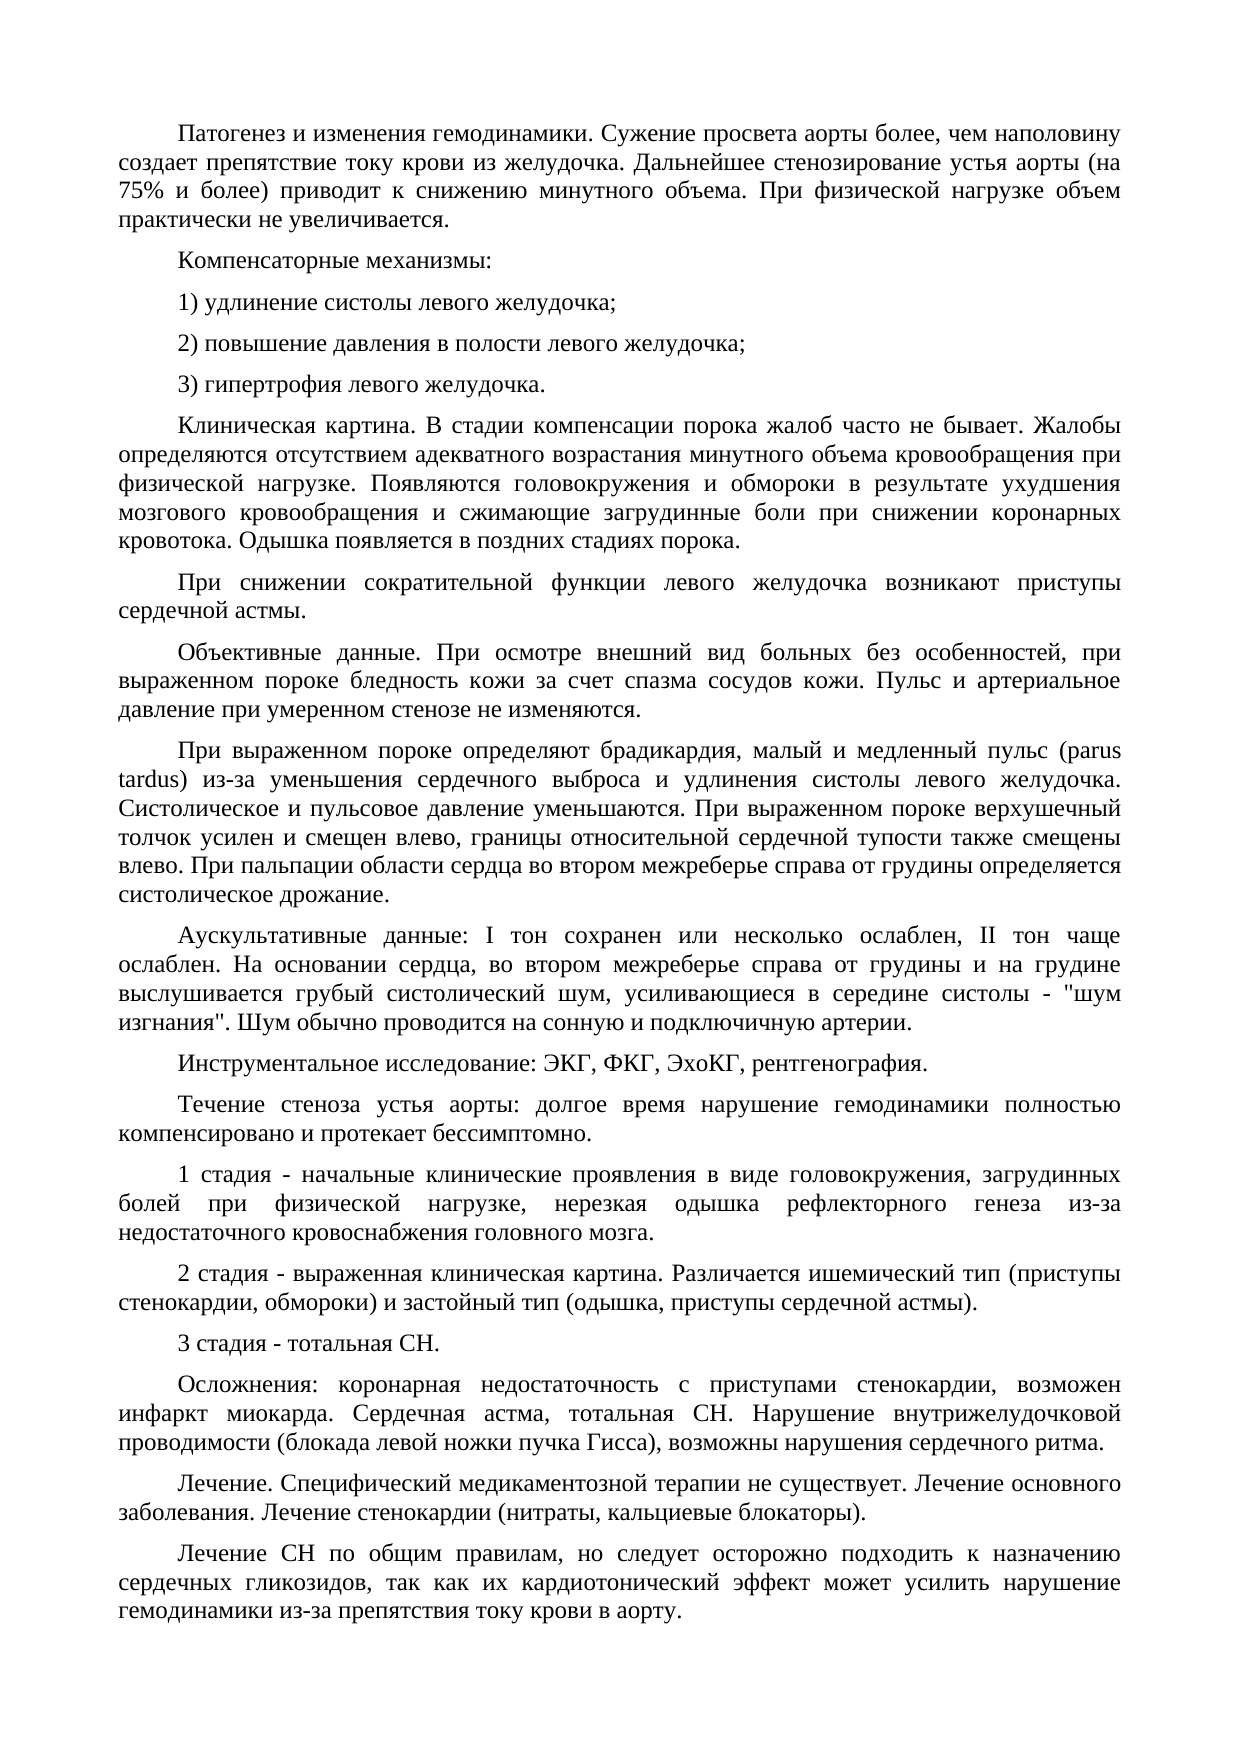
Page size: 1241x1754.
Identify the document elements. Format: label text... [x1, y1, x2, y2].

text 1 стадия - начальные клинические проявления в виде головокружения, загрудинных болей при физической нагрузке, нерезкая одышка рефлекторного генеза из-за недостаточного кровоснабжения головного мозга. [118, 1159, 1122, 1246]
text Осложнения: коронарная недостаточность с приступами стенокардии, возможен инфаркт миокарда. Сердечная астма, тотальная СН. Нарушение внутрижелудочковой проводимости (блокада левой ножки пучка Гисса), возможны нарушения сердечного ритма. [118, 1369, 1122, 1456]
text Лечение СН по общим правилам, но следует осторожно подходить к назначению сердечных гликозидов, так как их кардиотонический эффект может усилить нарушение гемодинамики из-за препятствия току крови в аорту. [118, 1538, 1122, 1624]
text 2) повышение давления в полости левого желудочка; [118, 328, 1122, 357]
text Компенсаторные механизмы: [118, 246, 1122, 274]
text Течение стеноза устья аорты: долгое время нарушение гемодинамики полностью компенсировано и протекает бессимптомно. [118, 1089, 1122, 1147]
text Клиническая картина. В стадии компенсации порока жалоб часто не бывает. Жалобы определяются отсутствием адекватного возрастания минутного объема кровообращения при физической нагрузке. Появляются головокружения и обмороки в результате ухудшения мозгового кровообращения и сжимающие загрудинные боли при снижении коронарных кровотока. Одышка появляется в поздних стадиях порока. [118, 411, 1122, 554]
text 3) гипертрофия левого желудочка. [118, 369, 1122, 398]
text Объективные данные. При осмотре внешний вид больных без особенностей, при выраженном пороке бледность кожи за счет спазма сосудов кожи. Пульс и артериальное давление при умеренном стенозе не изменяются. [118, 637, 1122, 723]
text Лечение. Специфический медикаментозной терапии не существует. Лечение основного заболевания. Лечение стенокардии (нитраты, кальциевые блокаторы). [118, 1468, 1122, 1526]
text 2 стадия - выраженная клиническая картина. Различается ишемический тип (приступы стенокардии, обмороки) и застойный тип (одышка, приступы сердечной астмы). [118, 1258, 1122, 1316]
text Аускультативные данные: I тон сохранен или несколько ослаблен, II тон чаще ослаблен. На основании сердца, во втором межреберье справа от грудины и на грудине выслушивается грубый систолический шум, усиливающиеся в середине систолы - "шум изгнания". Шум обычно проводится на сонную и подключичную артерии. [118, 921, 1122, 1036]
text Патогенез и изменения гемодинамики. Сужение просвета аорты более, чем наполовину создает препятствие току крови из желудочка. Дальнейшее стенозирование устья аорты (на 75% и более) приводит к снижению минутного объема. При физической нагрузке объем практически не увеличивается. [118, 118, 1122, 233]
text 3 стадия - тотальная СН. [118, 1328, 1122, 1357]
text При выраженном пороке определяют брадикардия, малый и медленный пульс (parus tardus) из-за уменьшения сердечного выброса и удлинения систолы левого желудочка. Систолическое и пульсовое давление уменьшаются. При выраженном пороке верхушечный толчок усилен и смещен влево, границы относительной сердечной тупости также смещены влево. При пальпации области сердца во втором межреберье справа от грудины определяется систолическое дрожание. [118, 736, 1122, 908]
text 1) удлинение систолы левого желудочка; [118, 287, 1122, 316]
text Инструментальное исследование: ЭКГ, ФКГ, ЭхоКГ, рентгенография. [118, 1048, 1122, 1077]
text При снижении сократительной функции левого желудочка возникают приступы сердечной астмы. [118, 567, 1122, 624]
